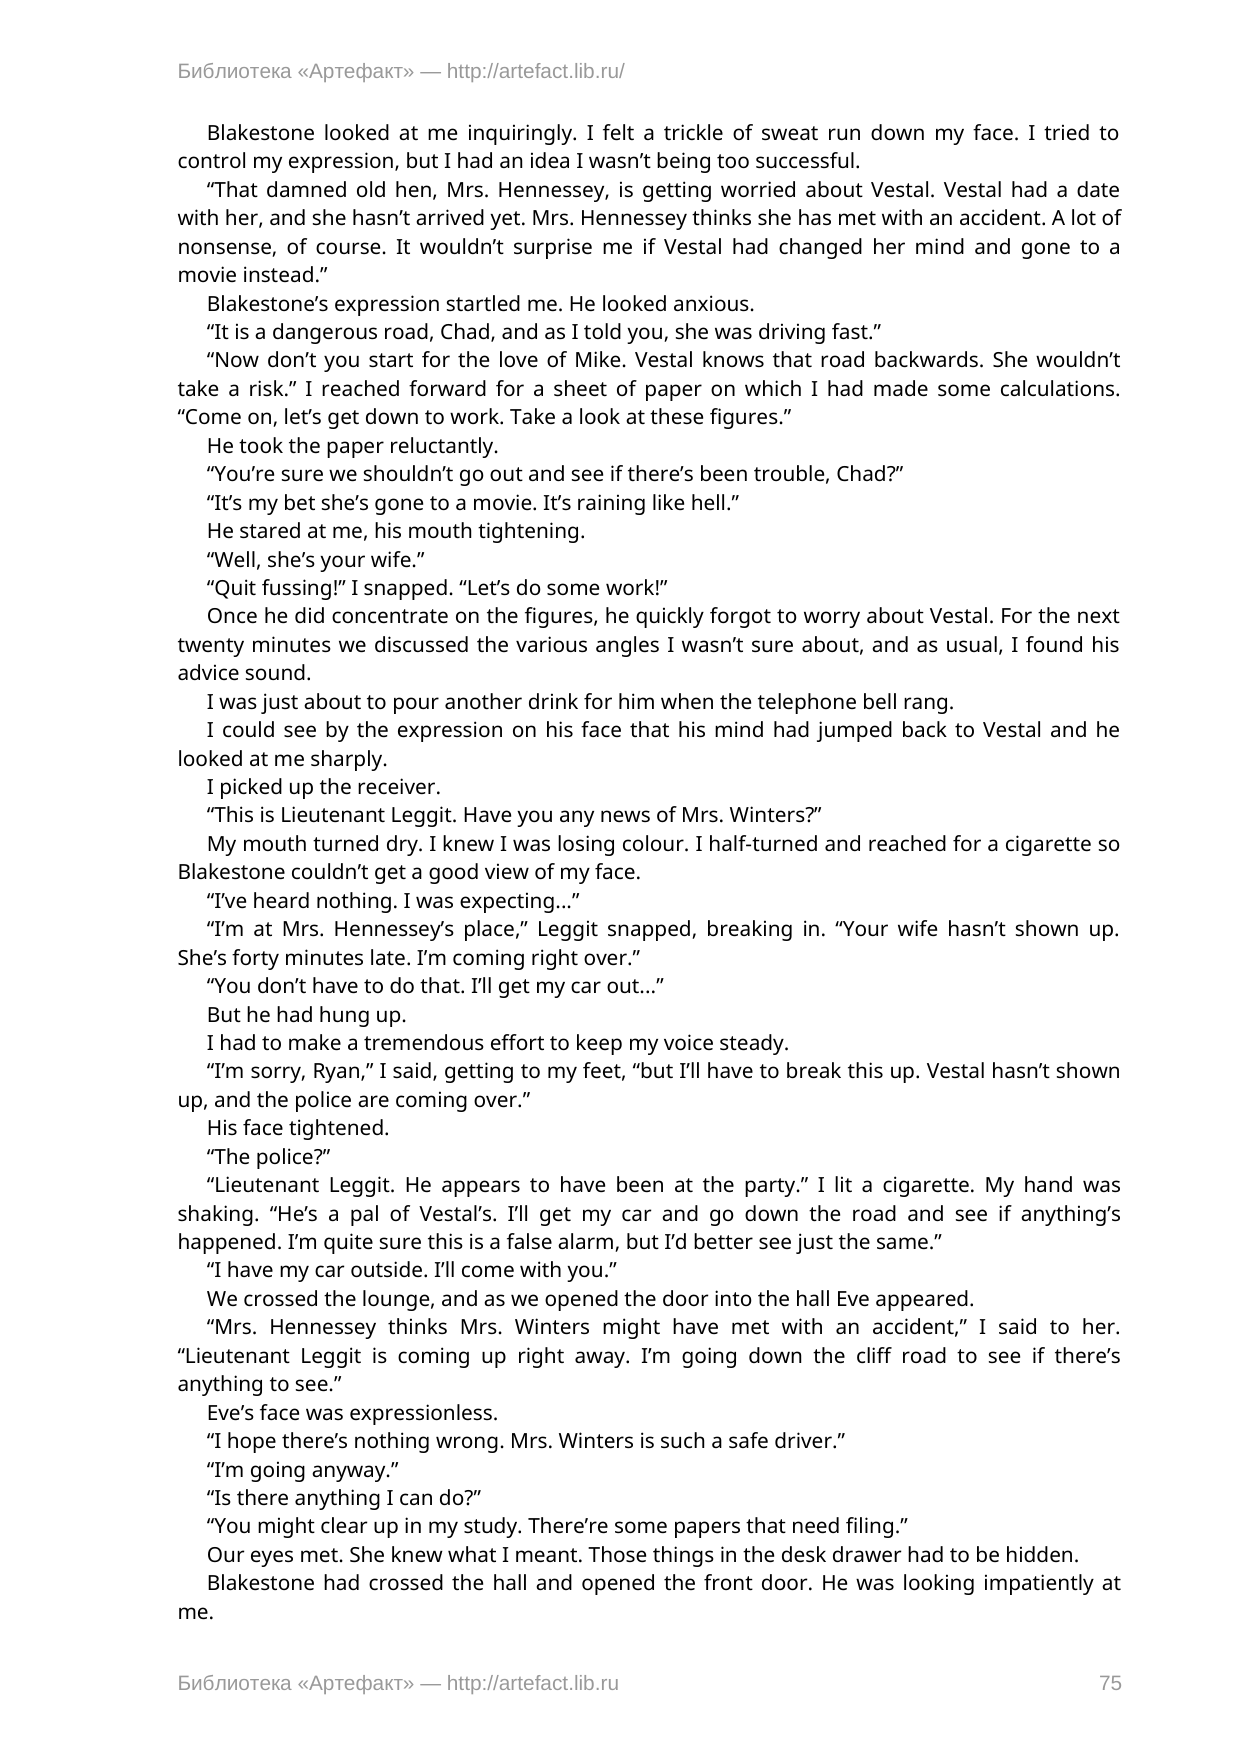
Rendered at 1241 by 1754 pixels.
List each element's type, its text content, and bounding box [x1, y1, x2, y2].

text “I’m going anyway.” [177, 1455, 1122, 1483]
text “It is a dangerous road, Chad, and as I told you, she was driving fast.” [177, 317, 1122, 346]
text “Is there anything I can do?” [177, 1483, 1122, 1512]
text “You’re sure we shouldn’t go out and see if there’s been trouble, Chad?” [177, 459, 1122, 488]
text “Quit fussing!” I snapped. “Let’s do some work!” [177, 573, 1122, 602]
text “Now don’t you start for the love of Mike. Vestal knows that road backwards. She wouldn’t take a risk.” I reached forward for a sheet of paper on which I had made some calculations. “Come on, let’s get down to work. Take a look at these figures.” [177, 346, 1122, 431]
text “I’ve heard nothing. I was expecting...” [177, 886, 1122, 914]
text He stared at me, his mouth tightening. [177, 516, 1122, 545]
text I could see by the expression on his face that his mind had jumped back to Vestal and he looked at me sharply. [177, 715, 1122, 772]
text “You might clear up in my study. There’re some papers that need filing.” [177, 1512, 1122, 1540]
text “It’s my bet she’s gone to a movie. It’s raining like hell.” [177, 488, 1122, 516]
text He took the paper reluctantly. [177, 431, 1122, 459]
text His face tightened. [177, 1113, 1122, 1142]
text “I’m at Mrs. Hennessey’s place,” Leggit snapped, breaking in. “Your wife hasn’t shown up. She’s forty minutes late. I’m coming right over.” [177, 914, 1122, 971]
text I picked up the receiver. [177, 772, 1122, 801]
text Blakestone looked at me inquiringly. I felt a trickle of sweat run down my face. I tried to control my expression, but I had an idea I wasn’t being too successful. [177, 118, 1122, 175]
text Once he did concentrate on the figures, he quickly forgot to worry about Vestal. For the next twenty minutes we discussed the various angles I wasn’t sure about, and as usual, I found his advice sound. [177, 602, 1122, 687]
text I was just about to pour another drink for him when the telephone bell rang. [177, 687, 1122, 715]
text Our eyes met. She knew what I meant. Those things in the desk drawer had to be hidden. [177, 1540, 1122, 1568]
text Eve’s face was expressionless. [177, 1398, 1122, 1426]
text “The police?” [177, 1142, 1122, 1170]
text My mouth turned dry. I knew I was losing colour. I half-turned and reached for a cigarette so Blakestone couldn’t get a good view of my face. [177, 829, 1122, 886]
text “This is Lieutenant Leggit. Have you any news of Mrs. Winters?” [177, 801, 1122, 829]
text “I’m sorry, Ryan,” I said, getting to my feet, “but I’ll have to break this up. Vestal hasn’t shown up, and the police are coming over.” [177, 1057, 1122, 1113]
text But he had hung up. [177, 1000, 1122, 1028]
text “Lieutenant Leggit. He appears to have been at the party.” I lit a cigarette. My hand was shaking. “He’s a pal of Vestal’s. I’ll get my car and go down the road and see if anything’s happened. I’m quite sure this is a false alarm, but I’d better see just the same.” [177, 1170, 1122, 1256]
text “I have my car outside. I’ll come with you.” [177, 1256, 1122, 1284]
text “You don’t have to do that. I’ll get my car out...” [177, 971, 1122, 1000]
text “That damned old hen, Mrs. Hennessey, is getting worried about Vestal. Vestal had a date with her, and she hasn’t arrived yet. Mrs. Hennessey thinks she has met with an accident. A lot of nonsense, of course. It wouldn’t surprise me if Vestal had changed her mind and gone to a movie instead.” [177, 175, 1122, 289]
text Blakestone’s expression startled me. He looked anxious. [177, 289, 1122, 317]
text “I hope there’s nothing wrong. Mrs. Winters is such a safe driver.” [177, 1426, 1122, 1455]
text Blakestone had crossed the hall and opened the front door. He was looking impatiently at me. [177, 1568, 1122, 1625]
text I had to make a tremendous effort to keep my voice steady. [177, 1028, 1122, 1057]
text “Mrs. Hennessey thinks Mrs. Winters might have met with an accident,” I said to her. “Lieutenant Leggit is coming up right away. I’m going down the cliff road to see if there’s anything to see.” [177, 1312, 1122, 1398]
text “Well, she’s your wife.” [177, 545, 1122, 573]
text We crossed the lounge, and as we opened the door into the hall Eve appeared. [177, 1284, 1122, 1312]
